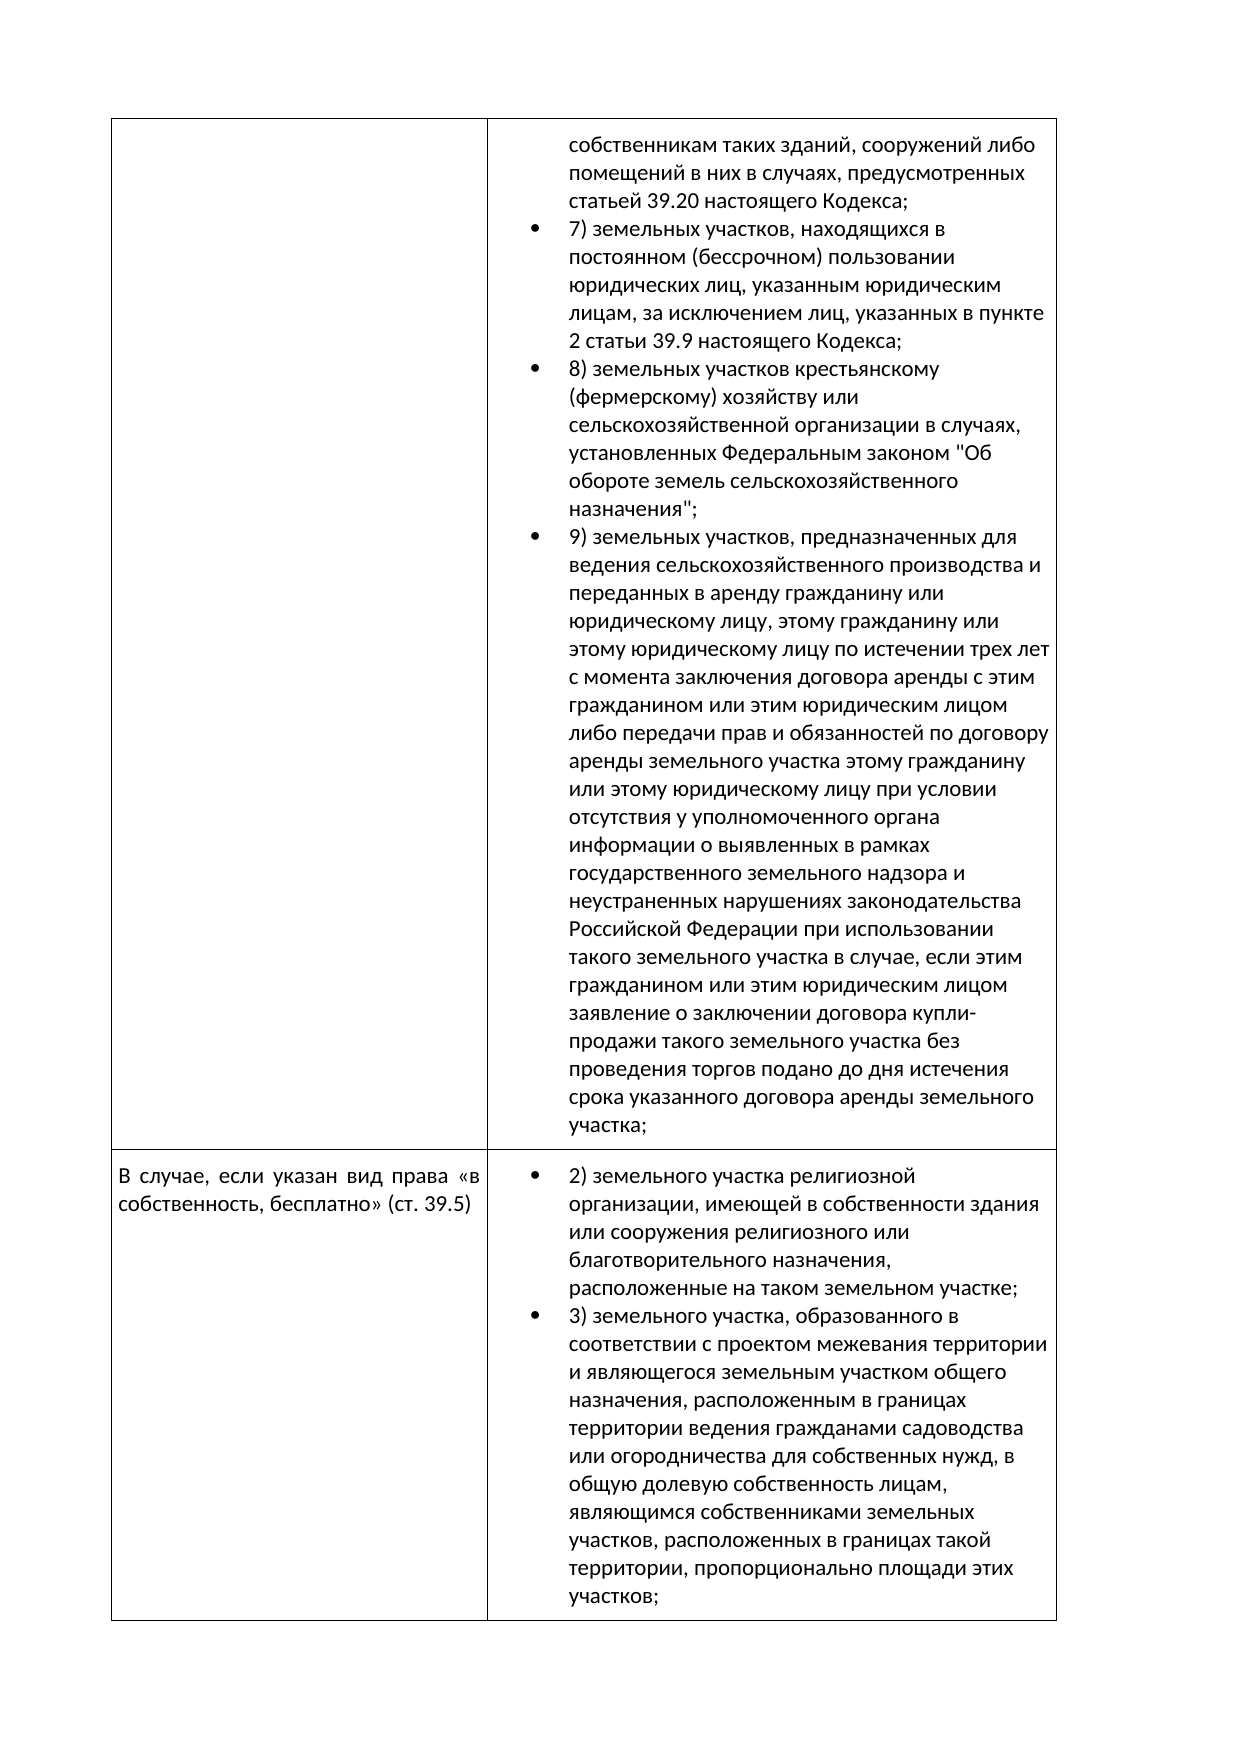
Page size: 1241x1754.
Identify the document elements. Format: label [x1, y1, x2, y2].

table_cell [488, 119, 1056, 1149]
table_cell [112, 119, 487, 1149]
table_cell [488, 1150, 1056, 1620]
table_cell [112, 1150, 487, 1620]
